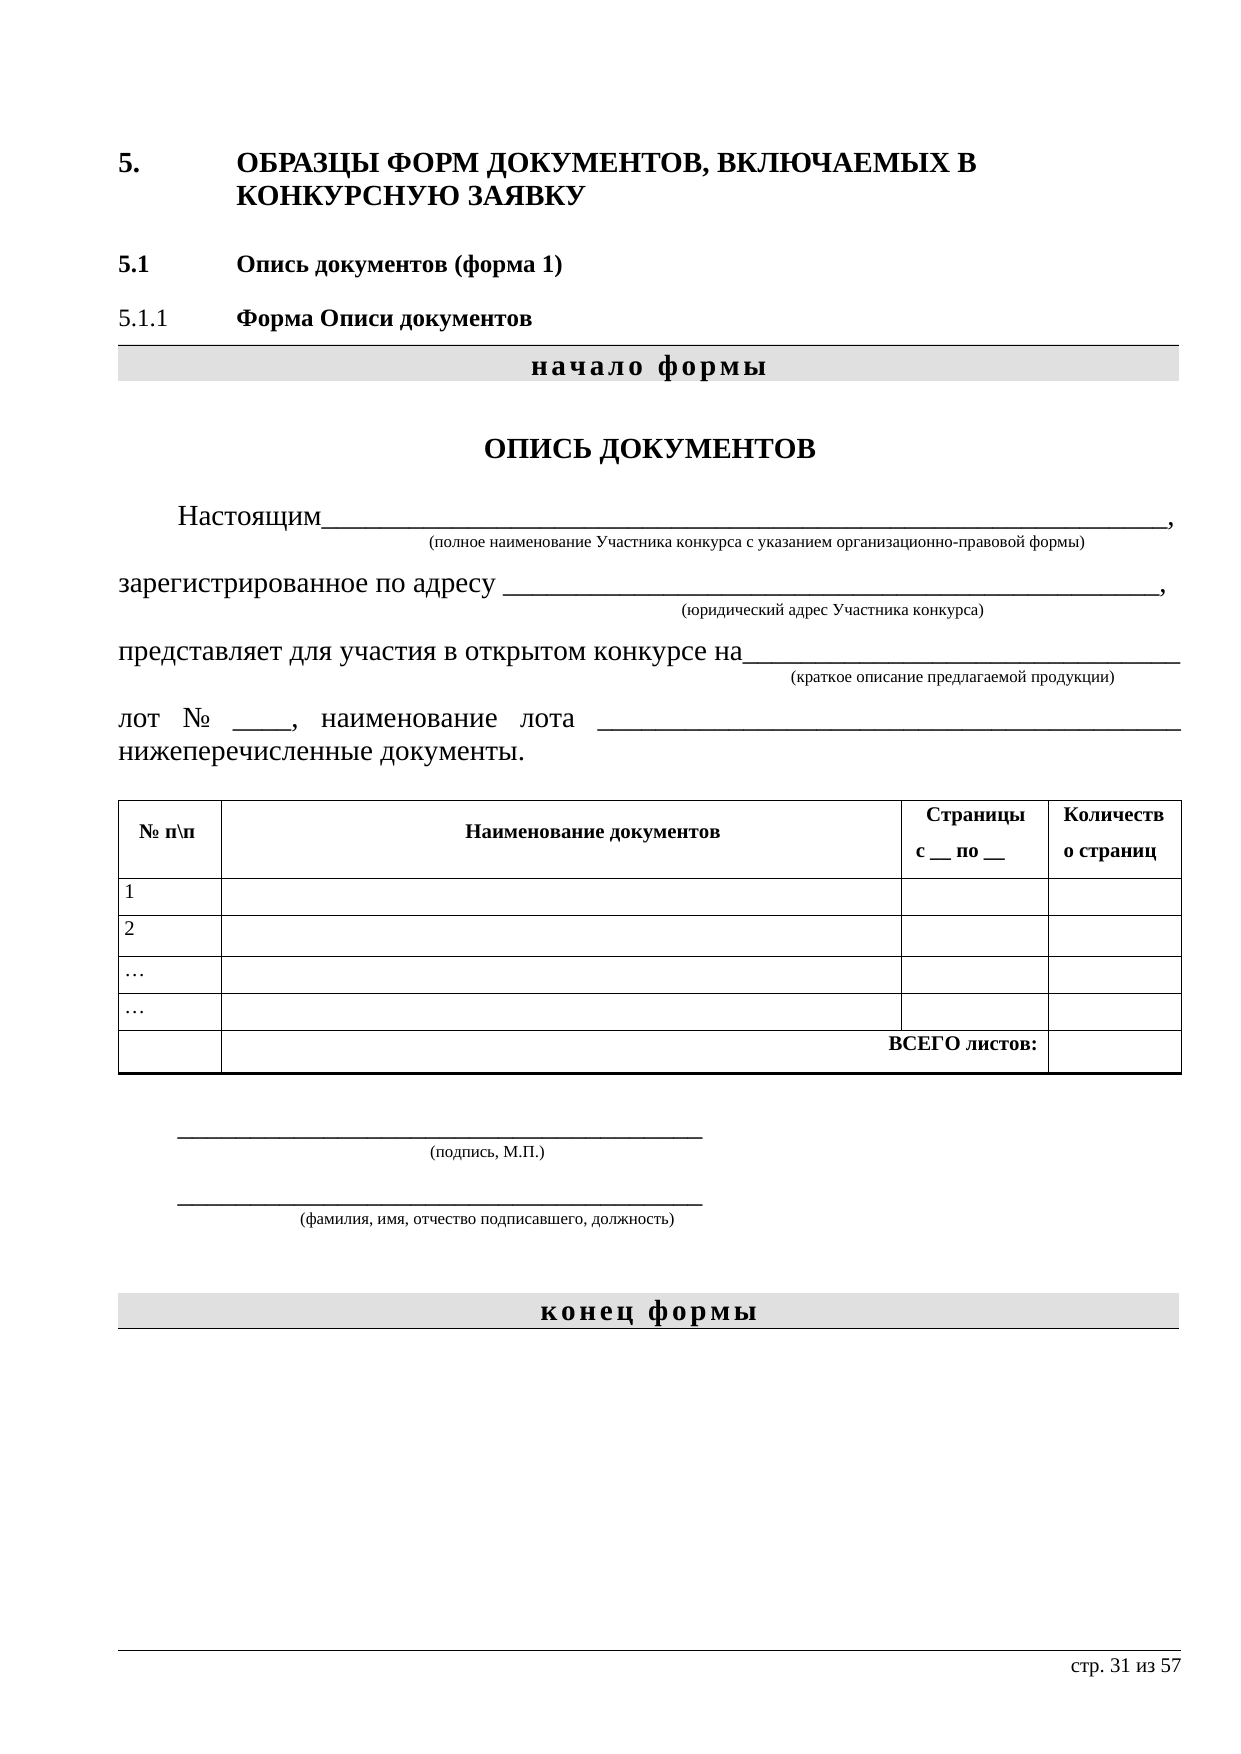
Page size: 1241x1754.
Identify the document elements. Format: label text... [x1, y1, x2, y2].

table_cell [1049, 957, 1181, 993]
table_header Наименование документов [222, 801, 901, 878]
text (фамилия, имя, отчество подписавшего, должность) [118, 1209, 797, 1243]
table_cell [222, 916, 901, 956]
table_cell [222, 879, 901, 915]
text начало формы [118, 346, 1179, 381]
table_cell [902, 994, 1048, 1030]
subtitle Опись документов (форма 1) [118, 249, 1181, 278]
text (подпись, М.П.) [118, 1142, 797, 1176]
text (краткое описание предлагаемой продукции) [118, 666, 1181, 700]
table_cell [1049, 879, 1181, 915]
table_header № п\п [119, 801, 221, 878]
text (полное наименование Участника конкурса с указанием организационно-правовой формы) [118, 532, 1181, 566]
text зарегистрированное по адресу _____________________________________________, [118, 566, 1181, 599]
text ____________________________________ [118, 1176, 1181, 1209]
table_cell [902, 879, 1048, 915]
table_cell [1049, 916, 1181, 956]
table_cell [119, 1031, 221, 1072]
text конец формы [118, 1293, 1179, 1328]
text лот № ____, наименование лота ________________________________________ нижеперечисленные документы. [118, 700, 1181, 767]
table_cell [222, 994, 901, 1030]
text Настоящим__________________________________________________________, [118, 498, 1181, 532]
table_cell ВСЕГО листов: [222, 1031, 1048, 1072]
subtitle ОБРАЗЦЫ ФОРМ ДОКУМЕНТОВ, ВКЛЮЧАЕМЫХ В КОНКУРСНУЮ ЗАЯВКУ [118, 145, 1181, 212]
text ОПИСЬ ДОКУМЕНТОВ [118, 431, 1181, 465]
table_cell 1 [119, 879, 221, 915]
table_cell [222, 957, 901, 993]
text представляет для участия в открытом конкурсе на______________________________ [118, 633, 1181, 666]
table_cell [902, 957, 1048, 993]
text (юридический адрес Участника конкурса) [118, 599, 1181, 633]
table_header Количество страниц [1049, 801, 1181, 878]
table_cell [1049, 994, 1181, 1030]
table_cell [902, 916, 1048, 956]
list Форма Описи документов [118, 303, 1181, 332]
table_cell … [119, 957, 221, 993]
table_cell … [119, 994, 221, 1030]
table_cell [1049, 1031, 1181, 1072]
table_header Страницы с __ по __ [902, 801, 1048, 878]
table_cell 2 [119, 916, 221, 956]
text ____________________________________ [118, 1108, 1181, 1142]
